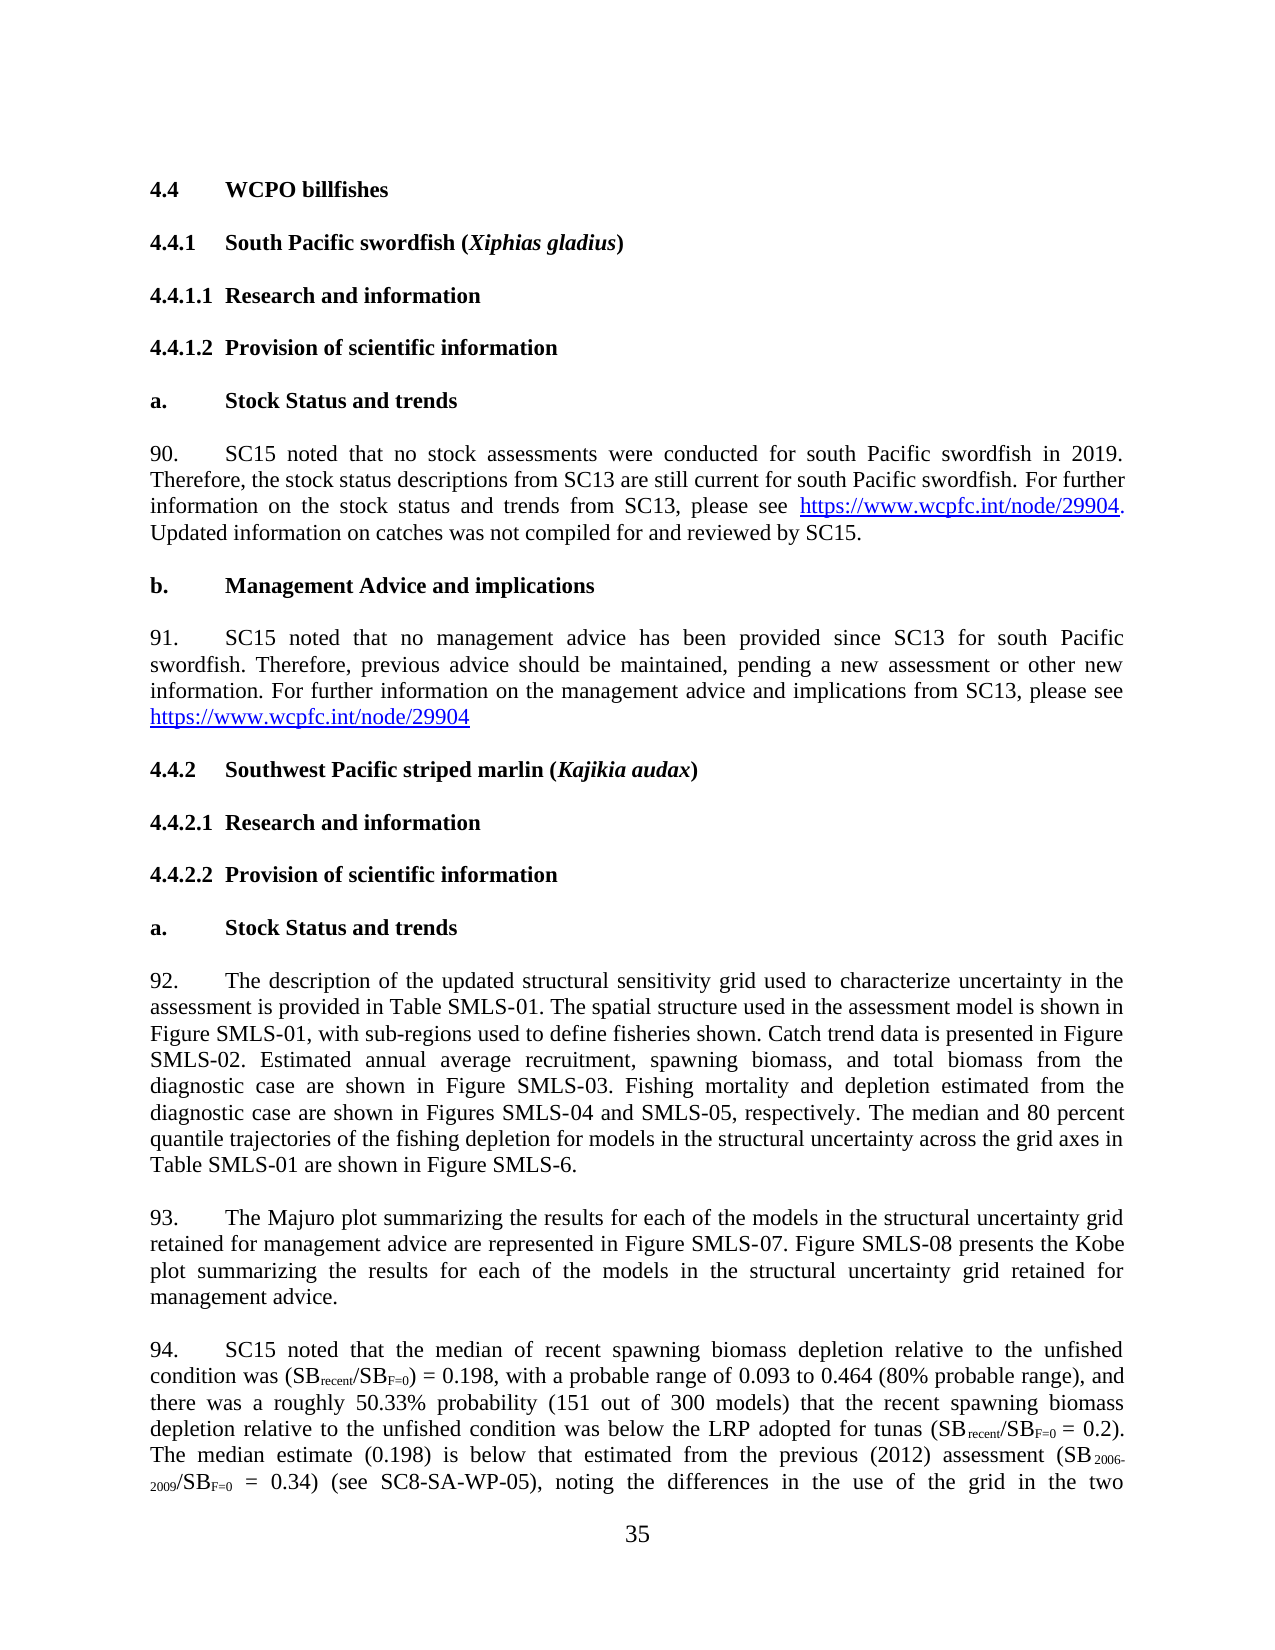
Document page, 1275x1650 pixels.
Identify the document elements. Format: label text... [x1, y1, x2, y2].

list Stock Status and trends [150, 914, 1125, 941]
list South Pacific swordfish (Xiphias gladius) [150, 229, 1125, 255]
list Provision of scientific information [150, 334, 1125, 361]
list Management Advice and implications [150, 572, 1125, 598]
list Research and information [150, 809, 1125, 835]
list SC15 noted that no stock assessments were conducted for south Pacific swordfish in 2019. Therefore, the stock status descriptions from SC13 are still current for south Pacific swordfish. For further information on the stock status and trends from SC13, please see https://www.wcpfc.int/node/29904. Updated information on catches was not compiled for and reviewed by SC15. [150, 440, 1125, 545]
list Southwest Pacific striped marlin (Kajikia audax) [150, 756, 1125, 782]
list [150, 1336, 1125, 1494]
list The description of the updated structural sensitivity grid used to characterize uncertainty in the assessment is provided in Table SMLS-01. The spatial structure used in the assessment model is shown in Figure SMLS-01, with sub-regions used to define fisheries shown. Catch trend data is presented in Figure SMLS-02. Estimated annual average recruitment, spawning biomass, and total biomass from the diagnostic case are shown in Figure SMLS-03. Fishing mortality and depletion estimated from the diagnostic case are shown in Figures SMLS-04 and SMLS-05, respectively. The median and 80 percent quantile trajectories of the fishing depletion for models in the structural uncertainty across the grid axes in Table SMLS-01 are shown in Figure SMLS-6. [150, 967, 1125, 1178]
list The Majuro plot summarizing the results for each of the models in the structural uncertainty grid retained for management advice are represented in Figure SMLS-07. Figure SMLS-08 presents the Kobe plot summarizing the results for each of the models in the structural uncertainty grid retained for management advice. [150, 1204, 1125, 1309]
list Provision of scientific information [150, 862, 1125, 888]
list WCPO billfishes [150, 176, 1125, 203]
list Research and information [150, 282, 1125, 308]
list SC15 noted that no management advice has been provided since SC13 for south Pacific swordfish. Therefore, previous advice should be maintained, pending a new assessment or other new information. For further information on the management advice and implications from SC13, please see https://www.wcpfc.int/node/29904 [150, 624, 1125, 730]
list Stock Status and trends [150, 387, 1125, 413]
